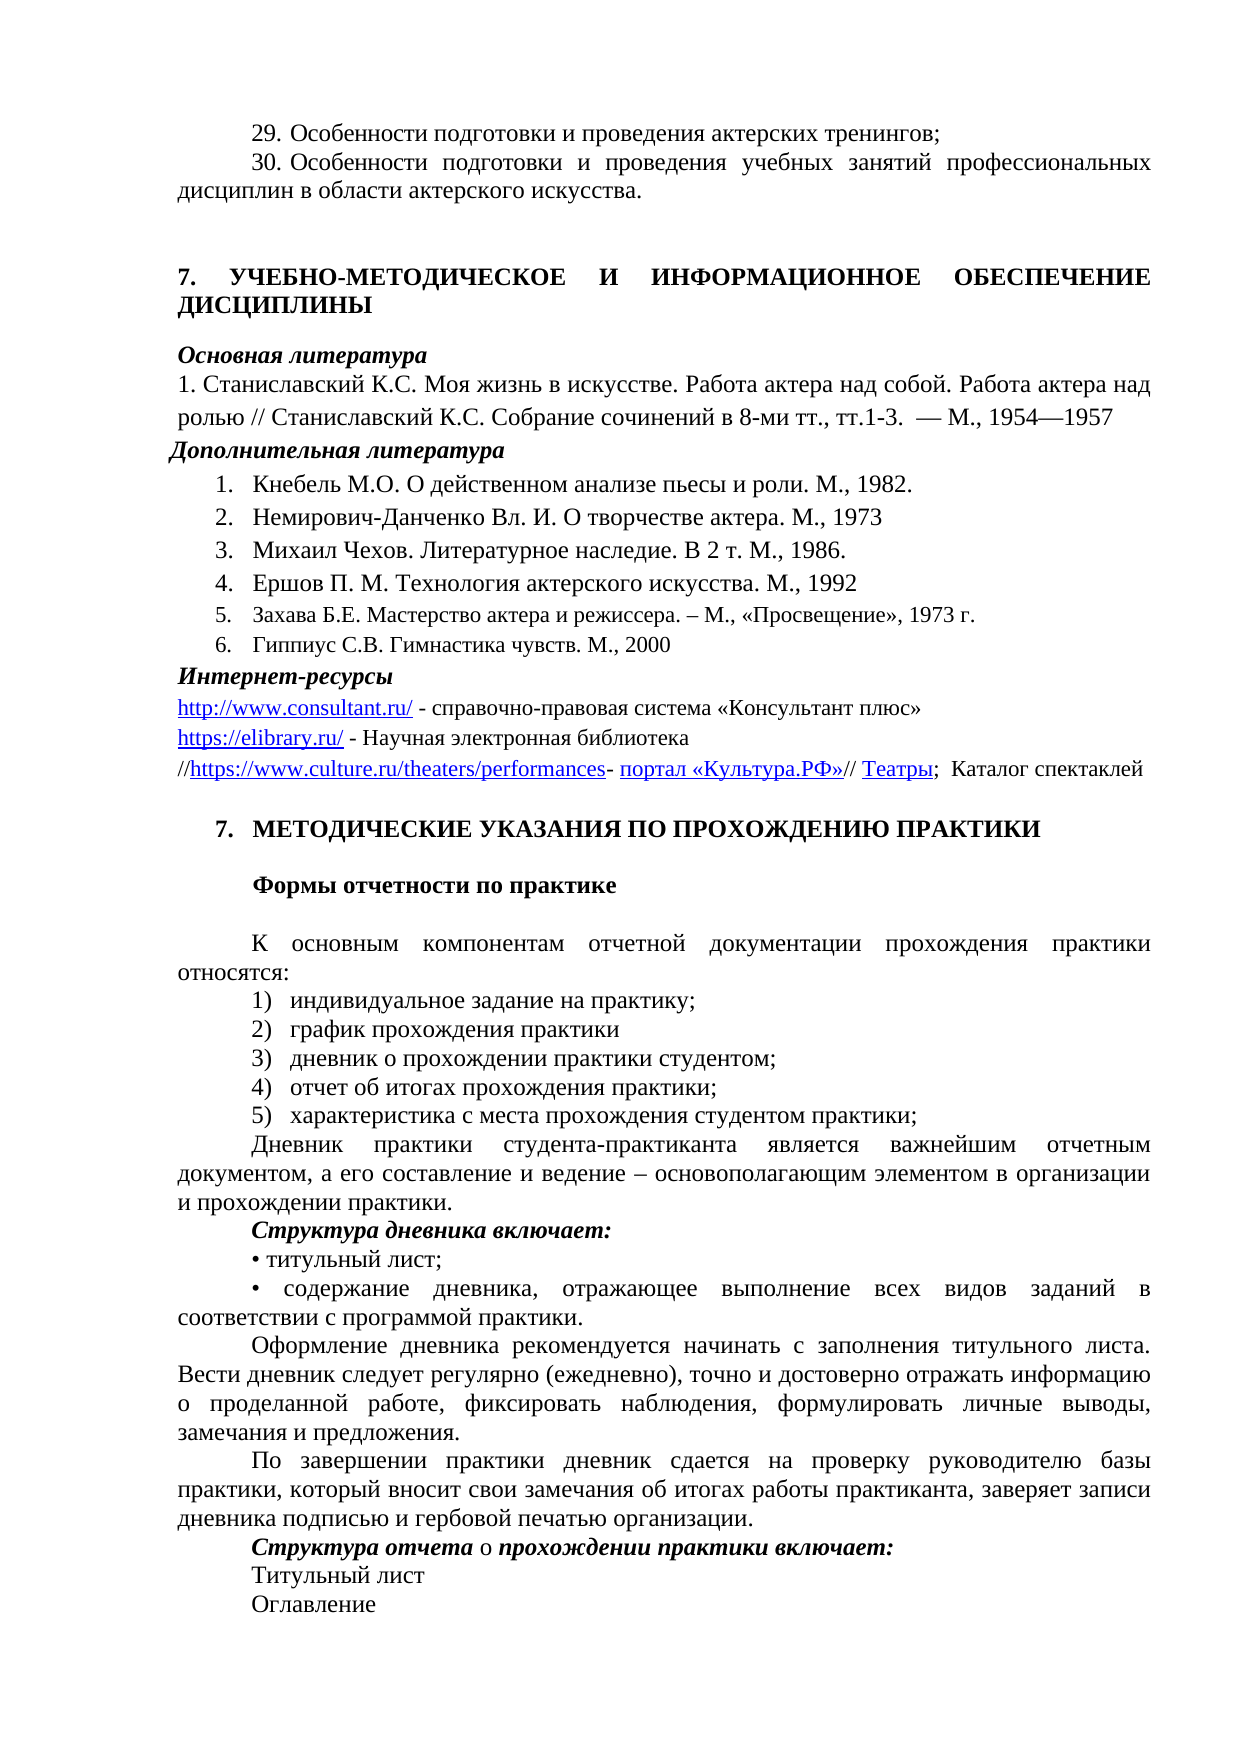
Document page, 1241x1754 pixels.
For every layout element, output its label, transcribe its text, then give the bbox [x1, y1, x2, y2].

text Структура отчета о прохождении практики включает: [177, 1532, 1152, 1560]
list Немирович-Данченко Вл. И. О творчестве актера. М., 1973 [215, 502, 1152, 531]
list Ершов П. М. Технология актерского искусства. М., 1992 [215, 568, 1152, 597]
text https://elibrary.ru/ - Научная электронная библиотека [177, 724, 1152, 751]
text 1. Станиславский К.С. Моя жизнь в искусстве. Работа актера над собой. Работа актера над ролью // Станиславский К.С. Собрание сочинений в 8-ми тт., тт.1-3. — М., 1954—1957 [177, 369, 1152, 431]
text К основным компонентам отчетной документации прохождения практики относятся: [177, 928, 1152, 985]
text Интернет-ресурсы [177, 661, 1152, 690]
text Дополнительная литература [156, 435, 1152, 464]
list график прохождения практики [177, 1014, 1152, 1043]
text По завершении практики дневник сдается на проверку руководителю базы практики, который вносит свои замечания об итогах работы практиканта, заверяет записи дневника подписью и гербовой печатью организации. [177, 1445, 1152, 1532]
text Оформление дневника рекомендуется начинать с заполнения титульного листа. Вести дневник следует регулярно (ежедневно), точно и достоверно отражать информацию о проделанной работе, фиксировать наблюдения, формулировать личные выводы, замечания и предложения. [177, 1330, 1152, 1445]
list Михаил Чехов. Литературное наследие. В 2 т. М., 1986. [215, 535, 1152, 563]
list Особенности подготовки и проведения актерских тренингов; [177, 118, 1152, 147]
text Основная литература [177, 340, 1152, 369]
text Титульный лист [177, 1560, 1152, 1589]
list дневник о прохождении практики студентом; [177, 1043, 1152, 1072]
text 7. УЧЕБНО-МЕТОДИЧЕСКОЕ И ИНФОРМАЦИОННОЕ ОБЕСПЕЧЕНИЕ ДИСЦИПЛИНЫ [177, 262, 1152, 319]
list индивидуальное задание на практику; [177, 985, 1152, 1014]
list отчет об итогах прохождения практики; [177, 1072, 1152, 1100]
list МЕТОДИЧЕСКИЕ УКАЗАНИЯ ПО ПРОХОЖДЕНИЮ ПРАКТИКИ [215, 814, 1152, 842]
text Формы отчетности по практике [177, 870, 1152, 899]
text Дневник практики студента-практиканта является важнейшим отчетным документом, а его составление и ведение – основополагающим элементом в организации и прохождении практики. [177, 1129, 1152, 1215]
list Особенности подготовки и проведения учебных занятий профессиональных дисциплин в области актерского искусства. [177, 147, 1152, 204]
list Кнебель М.О. О действенном анализе пьесы и роли. М., 1982. [215, 469, 1152, 497]
text Структура дневника включает: [177, 1215, 1152, 1244]
text http://www.consultant.ru/ - справочно-правовая система «Консультант плюс» [177, 694, 1152, 721]
text Оглавление [177, 1589, 1152, 1618]
text //https://www.culture.ru/theaters/performances- портал «Культура.РФ»// Театры; Каталог спектаклей [177, 755, 1152, 781]
text • титульный лист; [177, 1244, 1152, 1273]
list Гиппиус С.В. Гимнастика чувств. М., 2000 [215, 631, 1152, 657]
list характеристика с места прохождения студентом практики; [177, 1100, 1152, 1129]
text • содержание дневника, отражающее выполнение всех видов заданий в соответствии с программой практики. [177, 1273, 1152, 1330]
list Захава Б.Е. Мастерство актера и режиссера. – М., «Просвещение», 1973 г. [215, 601, 1152, 627]
